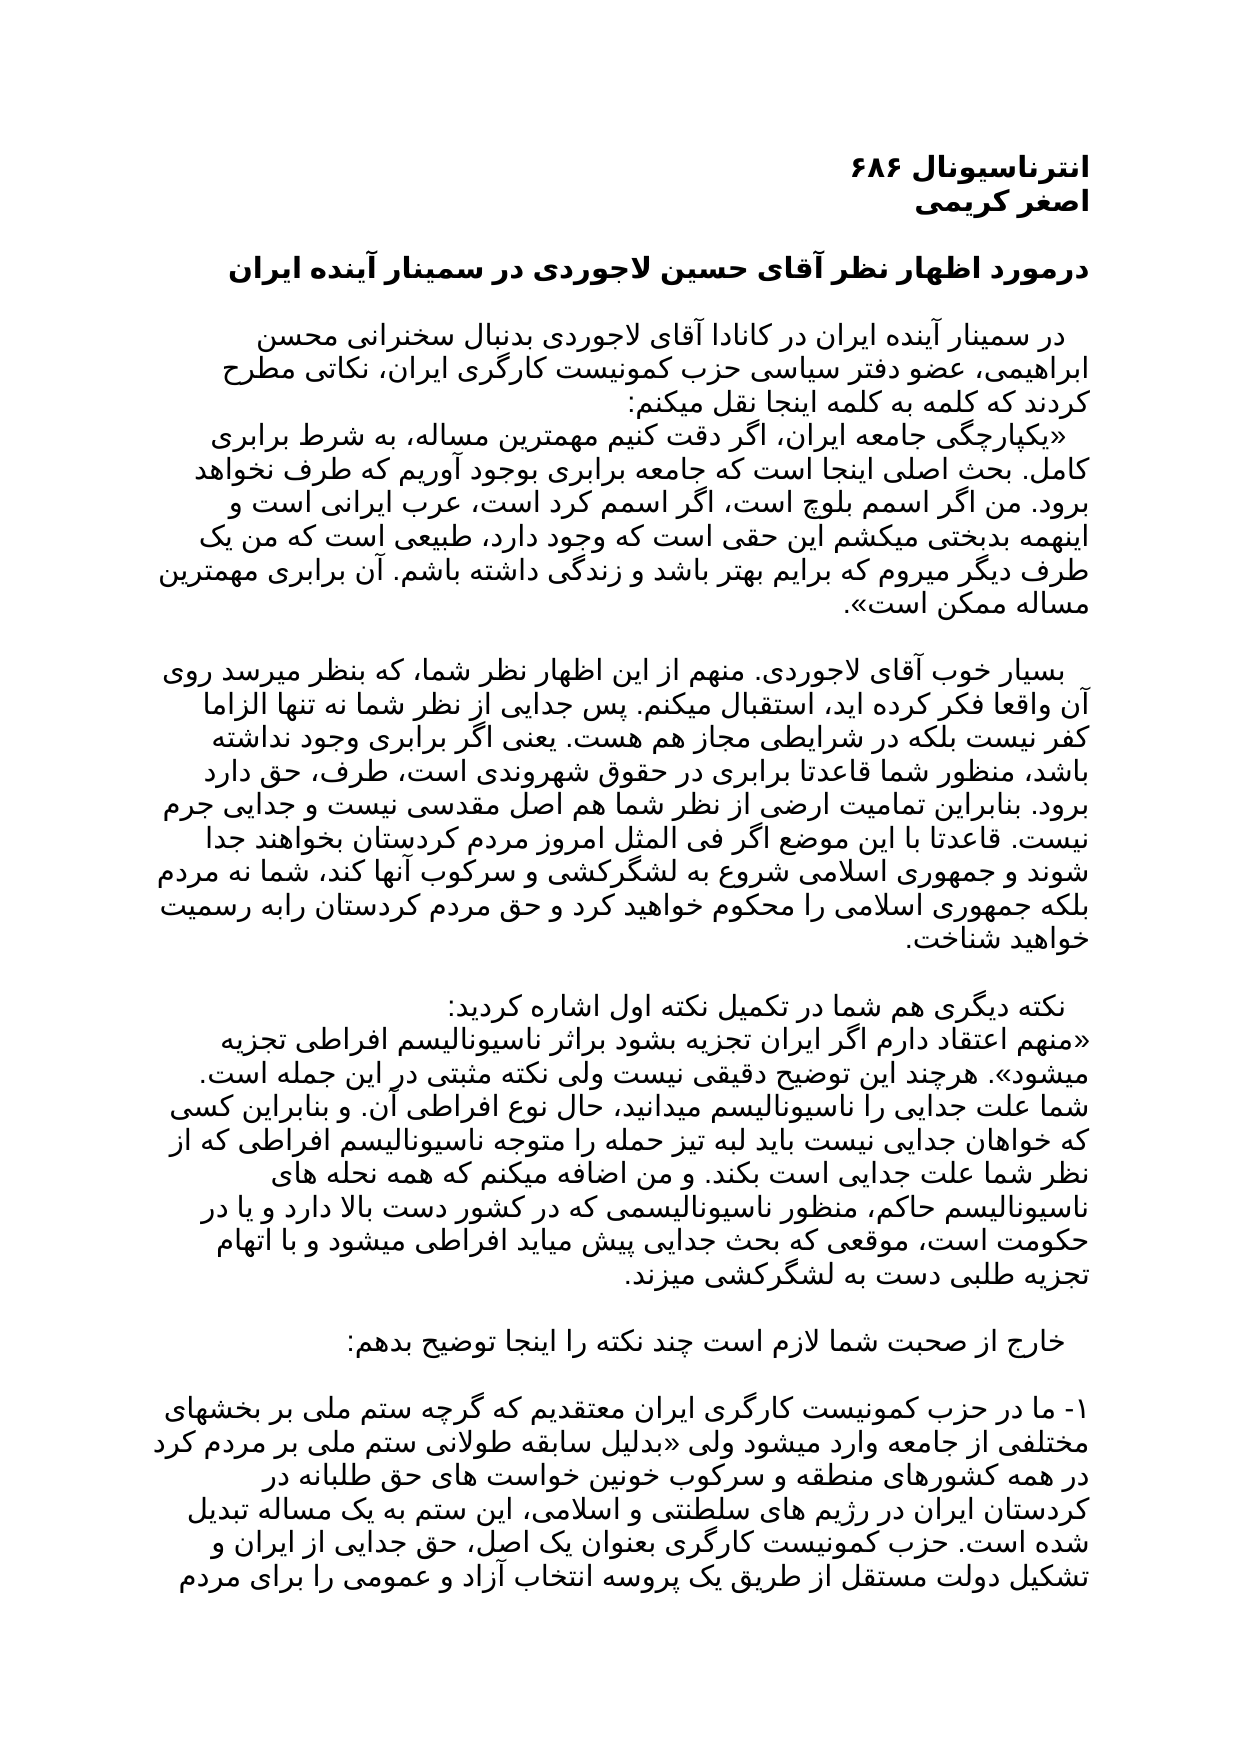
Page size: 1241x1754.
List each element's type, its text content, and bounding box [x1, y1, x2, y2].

text اصغر کریمی [150, 183, 1090, 217]
text بسیار خوب آقای لاجوردی. منهم از این اظهار نظر شما، که بنظر میرسد روی آن واقعا فکر کرده اید، استقبال میکنم. پس جدایی از نظر شما نه تنها الزاما کفر نیست بلکه در شرایطی مجاز هم هست. یعنی اگر برابری وجود نداشته باشد، منظور شما قاعدتا برابری در حقوق شهروندی است، طرف، حق دارد برود. بنابراین تمامیت ارضی از نظر شما هم اصل مقدسی نیست و جدایی جرم نیست. قاعدتا با این موضع اگر فی المثل امروز مردم کردستان بخواهند جدا شوند و جمهوری اسلامی شروع به لشگرکشی و سرکوب آنها کند، شما نه مردم بلکه جمهوری اسلامی را محکوم خواهید کرد و حق مردم کردستان رابه رسمیت خواهید شناخت. [150, 653, 1090, 955]
text در سمینار آینده ایران در کانادا آقای لاجوردی بدنبال سخنرانی محسن ابراهیمی، عضو دفتر سیاسی حزب کمونیست کارگری ایران، نکاتی مطرح کردند که کلمه به کلمه اینجا نقل میکنم: [150, 318, 1090, 418]
text خارج از صحبت شما لازم است چند نکته را اینجا توضیح بدهم: [150, 1324, 1090, 1357]
text «یکپارچگی جامعه ایران، اگر دقت کنیم مهمترین مساله، به شرط برابری کامل. بحث اصلی اینجا است که جامعه برابری بوجود آوریم که طرف نخواهد برود. من اگر اسمم بلوچ است، اگر اسمم کرد است، عرب ایرانی است و اینهمه بدبختی میکشم این حقی است که وجود دارد، طبیعی است که من یک طرف دیگر میروم که برایم بهتر باشد و زندگی داشته باشم. آن برابری مهمترین مساله ممکن است». [150, 418, 1090, 619]
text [150, 1391, 1090, 1592]
text «منهم اعتقاد دارم اگر ایران تجزیه بشود براثر ناسیونالیسم افراطی تجزیه میشود». هرچند این توضیح دقیقی نیست ولی نکته مثبتی در این جمله است. شما علت جدایی را ناسیونالیسم میدانید، حال نوع افراطی آن. و بنابراین کسی که خواهان جدایی نیست باید لبه تیز حمله را متوجه ناسیونالیسم افراطی که از نظر شما علت جدایی است بکند. و من اضافه میکنم که همه نحله های ناسیونالیسم حاکم، منظور ناسیونالیسمی که در کشور دست بالا دارد و یا در حکومت است، موقعی که بحث جدایی پیش میاید افراطی میشود و با اتهام تجزیه طلبی دست به لشگرکشی میزند. [150, 1022, 1090, 1290]
text انترناسیونال ۶۸۶ [150, 150, 1090, 183]
text درمورد اظهار نظر آقای حسین لاجوردی در سمینار آینده ایران [150, 251, 1090, 284]
text نکته دیگری هم شما در تکمیل نکته اول اشاره کردید: [150, 988, 1090, 1022]
